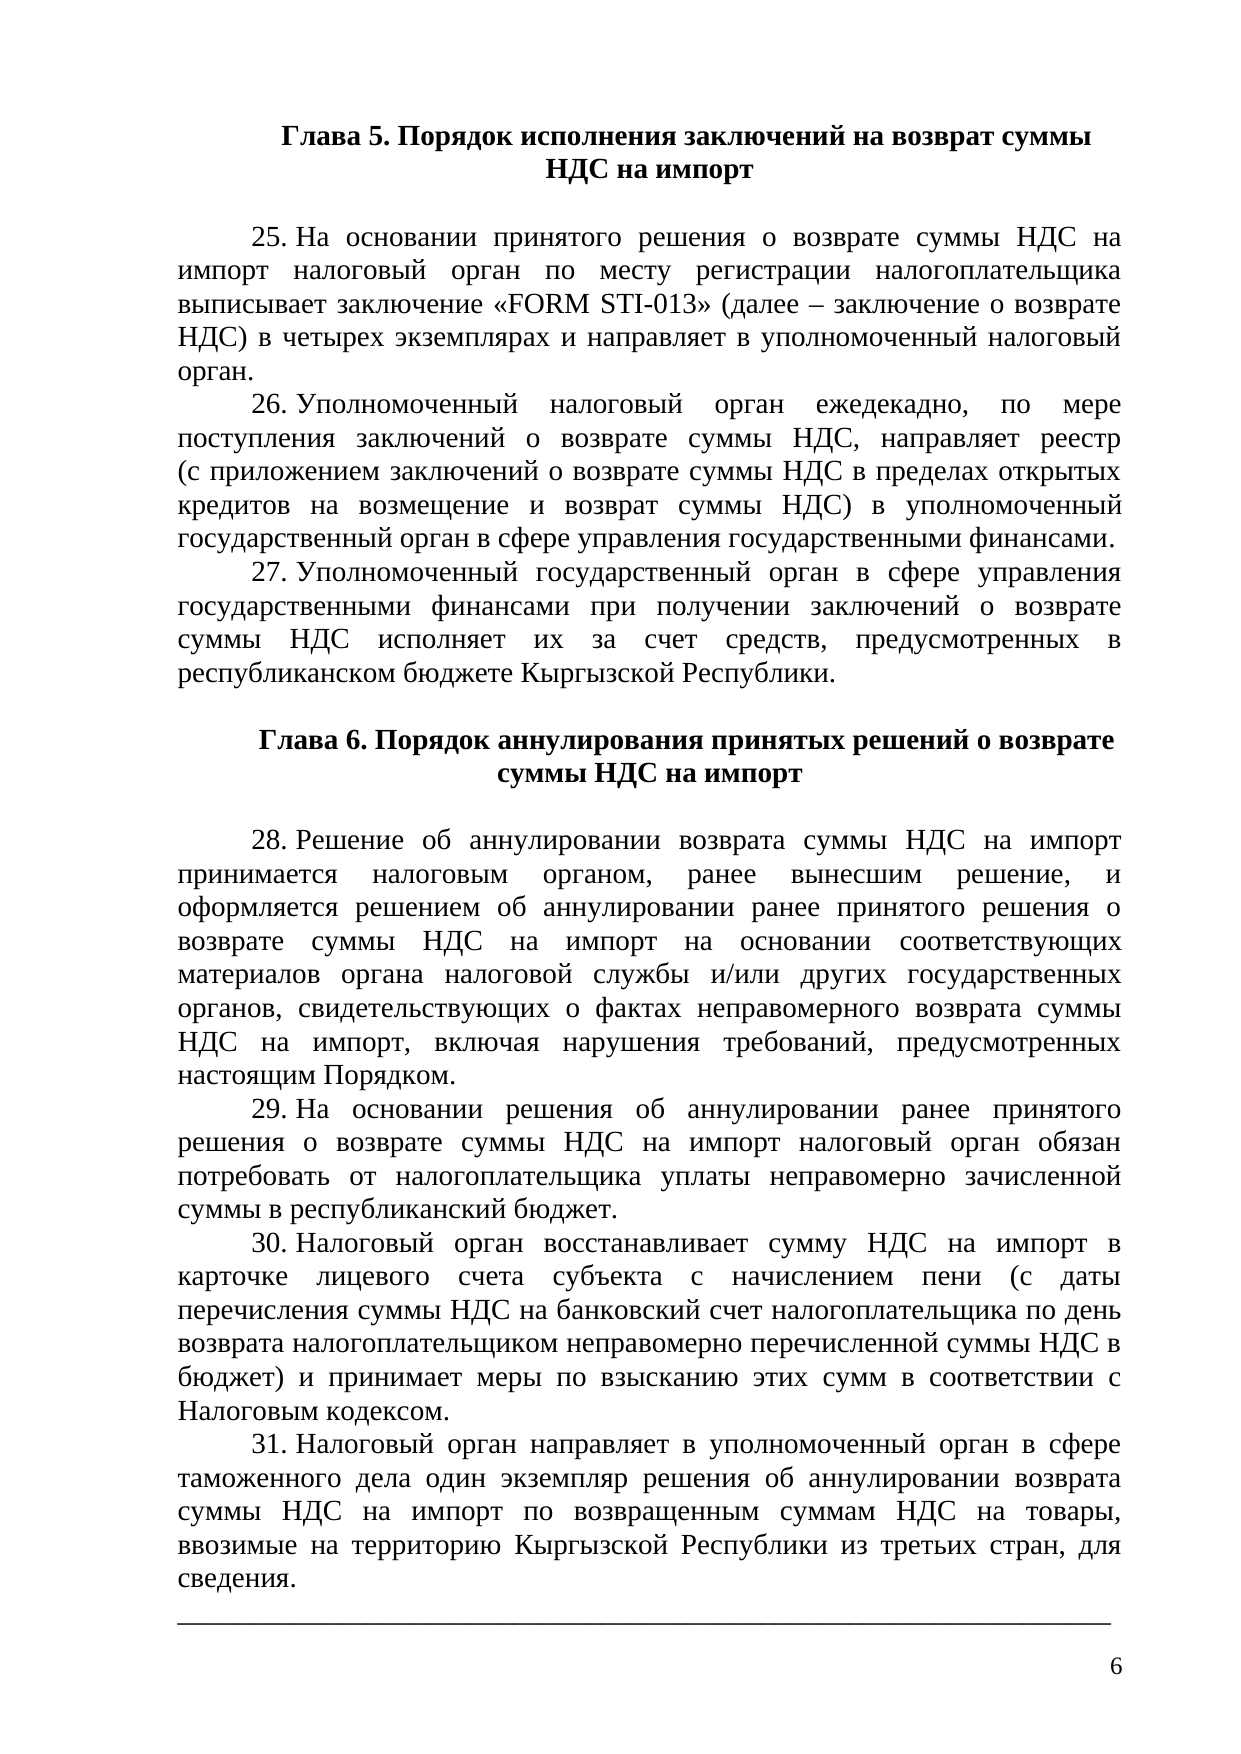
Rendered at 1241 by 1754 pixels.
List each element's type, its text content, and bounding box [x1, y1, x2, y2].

list Налоговый орган восстанавливает сумму НДС на импорт в карточке лицевого счета субъекта с начислением пени (с даты перечисления суммы НДС на банковский счет налогоплательщика по день возврата налогоплательщиком неправомерно перечисленной суммы НДС в бюджет) и принимает меры по взысканию этих сумм в соответствии с Налоговым кодексом. [177, 1225, 1122, 1426]
list Уполномоченный налоговый орган ежедекадно, по мере поступления заключений о возврате суммы НДС, направляет реестр (с приложением заключений о возврате суммы НДС в пределах открытых кредитов на возмещение и возврат суммы НДС) в уполномоченный государственный орган в сфере управления государственными финансами. [177, 386, 1122, 554]
list Налоговый орган направляет в уполномоченный орган в сфере таможенного дела один экземпляр решения об аннулировании возврата суммы НДС на импорт по возвращенным суммам НДС на товары, ввозимые на территорию Кыргызской Республики из третьих стран, для сведения. [177, 1426, 1122, 1594]
list На основании решения об аннулировании ранее принятого решения о возврате суммы НДС на импорт налоговый орган обязан потребовать от налогоплательщика уплаты неправомерно зачисленной суммы в республиканский бюджет. [177, 1091, 1122, 1225]
list На основании принятого решения о возврате суммы НДС на импорт налоговый орган по месту регистрации налогоплательщика выписывает заключение «FORM STI-013» (далее – заключение о возврате НДС) в четырех экземплярах и направляет в уполномоченный налоговый орган. [177, 219, 1122, 386]
text Глава 6. Порядок аннулирования принятых решений о возврате суммы НДС на импорт [177, 722, 1122, 789]
list Уполномоченный государственный орган в сфере управления государственными финансами при получении заключений о возврате суммы НДС исполняет их за счет средств, предусмотренных в республиканском бюджете Кыргызской Республики. [177, 554, 1122, 688]
list Решение об аннулировании возврата суммы НДС на импорт принимается налоговым органом, ранее вынесшим решение, и оформляется решением об аннулировании ранее принятого решения о возврате суммы НДС на импорт на основании соответствующих материалов органа налоговой службы и/или других государственных органов, свидетельствующих о фактах неправомерного возврата суммы НДС на импорт, включая нарушения требований, предусмотренных настоящим Порядком. [177, 822, 1122, 1091]
text ________________________________________________________________ [177, 1594, 1122, 1627]
text Глава 5. Порядок исполнения заключений на возврат суммы НДС на импорт [177, 118, 1122, 185]
